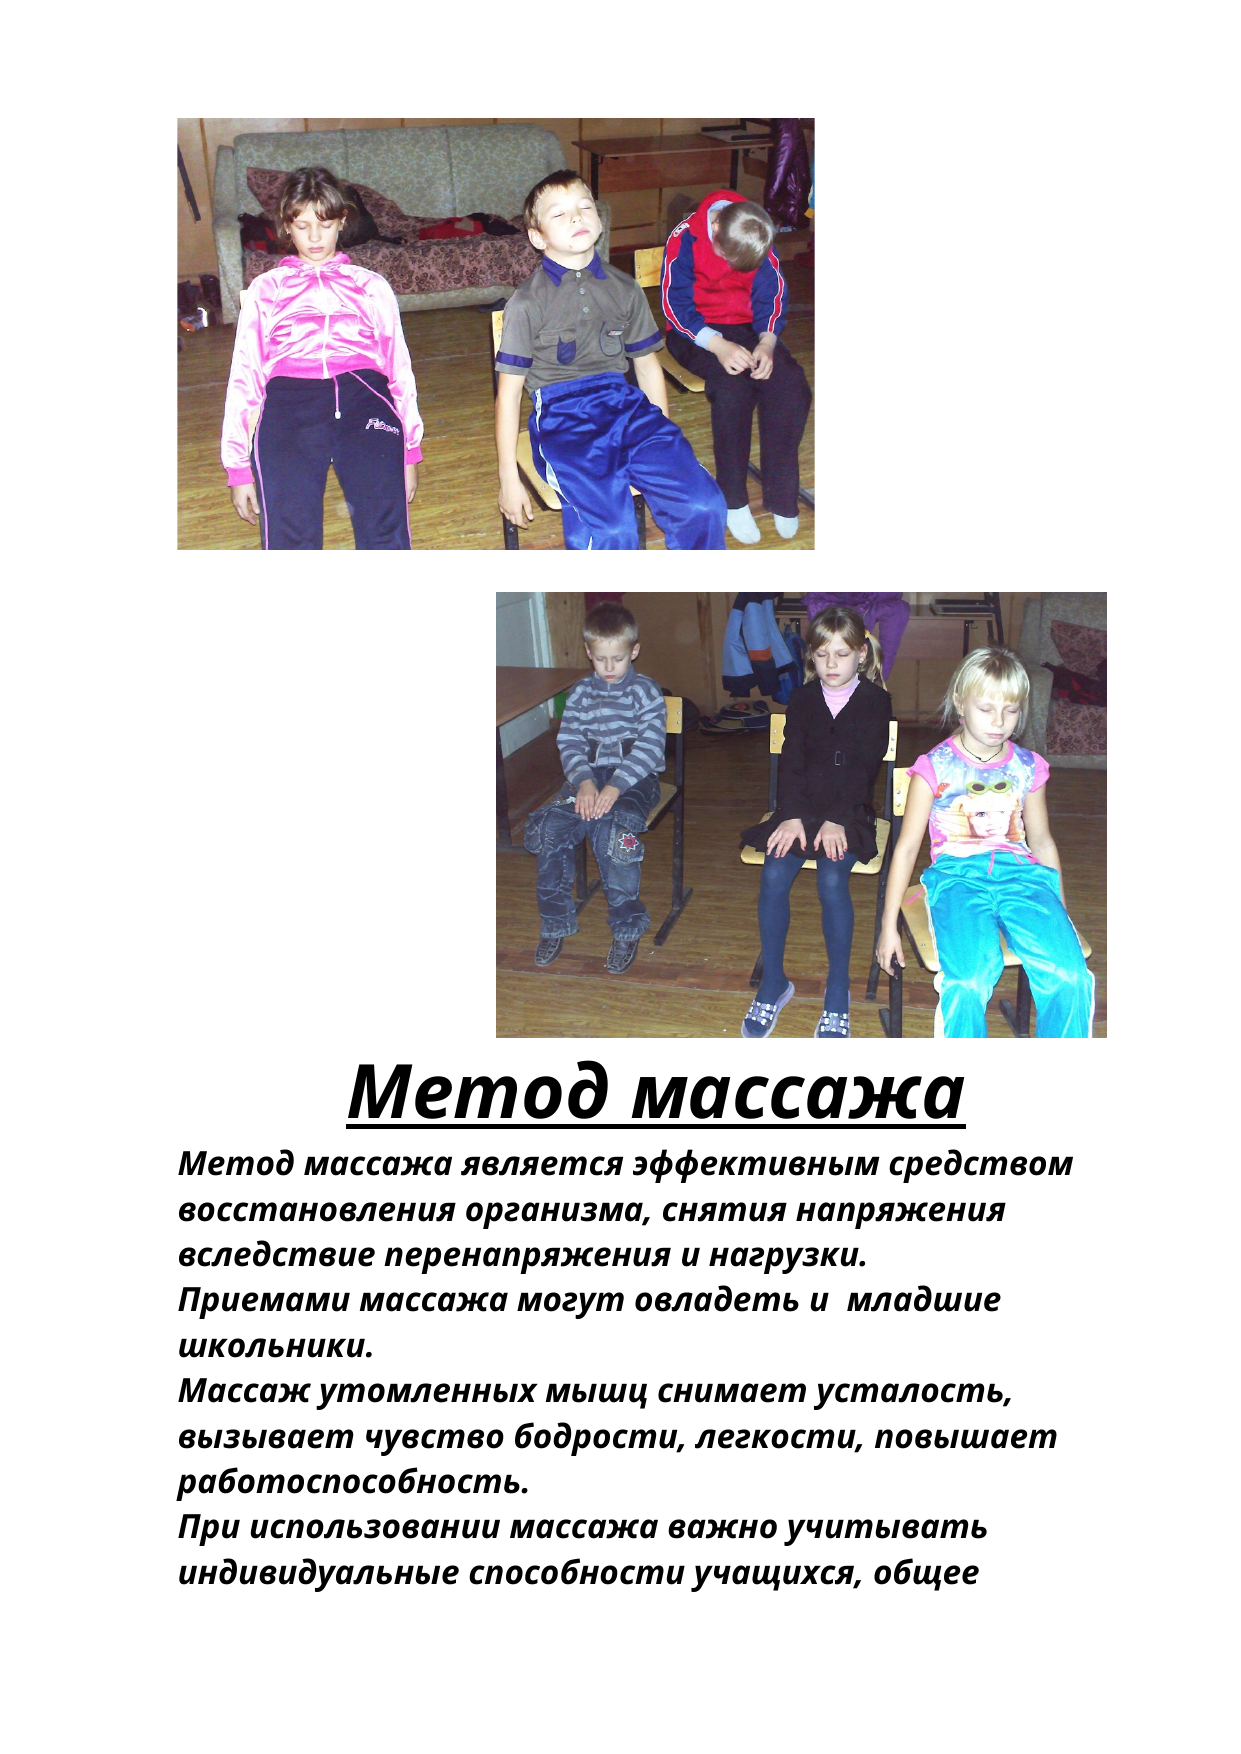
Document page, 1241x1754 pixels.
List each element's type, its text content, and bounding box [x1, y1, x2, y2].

text Массаж утомленных мышц снимает усталость, вызывает чувство бодрости, легкости, повышает работоспособность. [177, 1367, 1152, 1503]
text Метод массажа [177, 1038, 1152, 1140]
picture [496, 592, 1107, 1038]
text Метод массажа является эффективным средством восстановления организма, снятия напряжения вследствие перенапряжения и нагрузки. [177, 1140, 1152, 1276]
picture [177, 118, 815, 550]
text Приемами массажа могут овладеть и младшие школьники. [177, 1276, 1152, 1367]
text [177, 1503, 1152, 1594]
